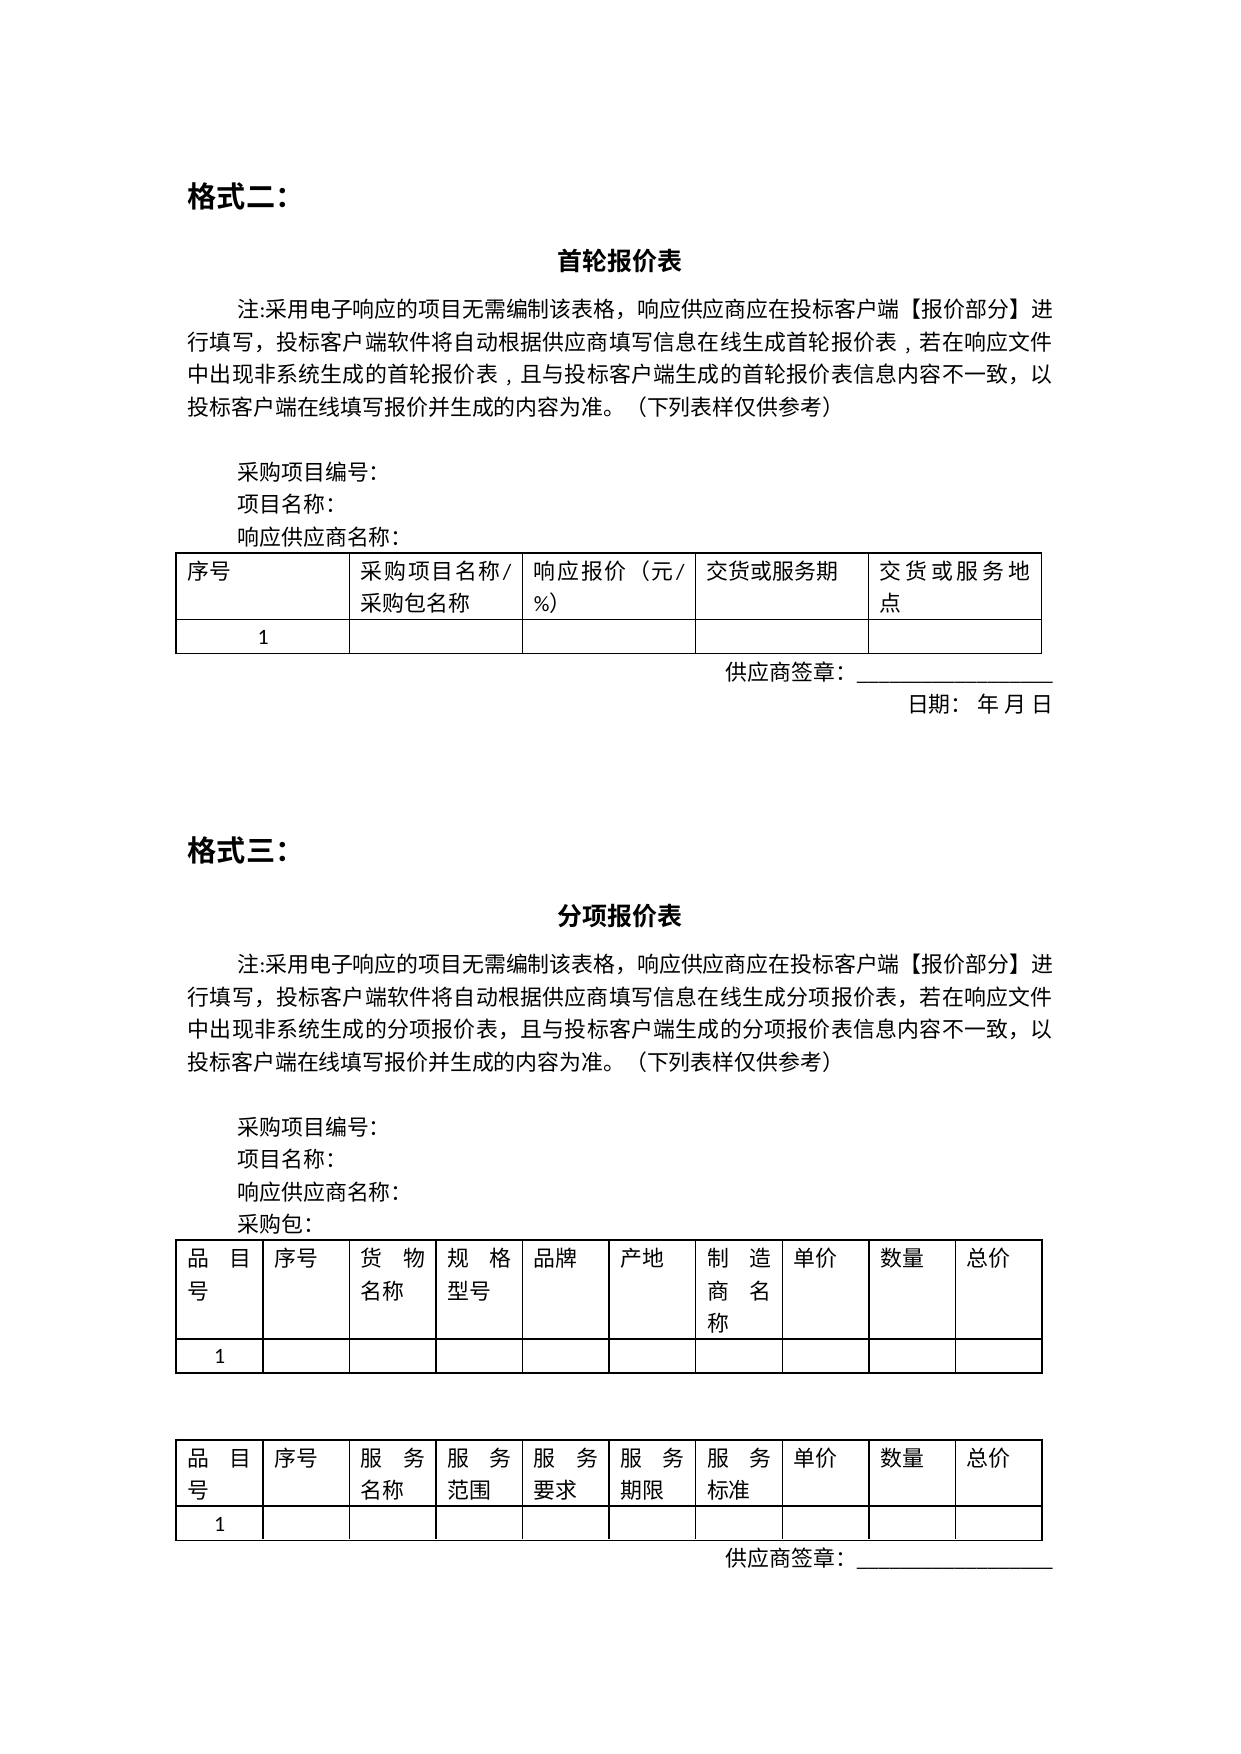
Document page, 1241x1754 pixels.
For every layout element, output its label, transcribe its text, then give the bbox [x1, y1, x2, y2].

table_cell [696, 1340, 782, 1372]
table_header 服务标准 [696, 1441, 782, 1505]
text 首轮报价表 [187, 227, 1053, 292]
table_header 制造商名称 [696, 1241, 782, 1338]
table_cell [610, 1340, 695, 1372]
table_cell [523, 1340, 608, 1372]
table_cell [350, 1340, 435, 1372]
text 项目名称： [187, 487, 1053, 519]
table_cell [956, 1507, 1041, 1539]
text 采购包： [187, 1207, 1053, 1239]
table_cell [523, 1507, 608, 1539]
table_header 服务期限 [610, 1441, 695, 1505]
table_header 采购项目名称/采购包名称 [350, 554, 522, 618]
text 供应商签章：__________________ [187, 654, 1053, 687]
table_cell [870, 1507, 955, 1539]
table_header 品目号 [177, 1241, 262, 1338]
table_header 产地 [610, 1241, 695, 1338]
text 格式二： [187, 162, 1053, 227]
table_header 单价 [783, 1241, 868, 1338]
table_cell [350, 620, 522, 653]
table_header 单价 [783, 1441, 868, 1505]
table_header 品目号 [177, 1441, 262, 1505]
table_cell [437, 1340, 522, 1372]
text 注:采用电子响应的项目无需编制该表格，响应供应商应在投标客户端【报价部分】进行填写，投标客户端软件将自动根据供应商填写信息在线生成首轮报价表﹐若在响应文件中出现非系统生成的首轮报价表﹐且与投标客户端生成的首轮报价表信息内容不一致，以投标客户端在线填写报价并生成的内容为准。（下列表样仅供参考） [187, 292, 1053, 454]
table_header 总价 [956, 1241, 1041, 1338]
table_header 数量 [870, 1441, 955, 1505]
table_cell 1 [177, 1507, 262, 1539]
table_cell [869, 620, 1041, 653]
table_header 服务范围 [437, 1441, 522, 1505]
table_cell [350, 1507, 435, 1539]
text 分项报价表 [187, 882, 1053, 947]
table_header 总价 [956, 1441, 1041, 1505]
text 格式三： [187, 817, 1053, 882]
text 采购项目编号： [187, 1109, 1053, 1142]
table_header 交货或服务地点 [869, 554, 1041, 618]
text 采购项目编号： [187, 454, 1053, 487]
table_cell [610, 1507, 695, 1539]
table_header 服务要求 [523, 1441, 608, 1505]
text 注:采用电子响应的项目无需编制该表格，响应供应商应在投标客户端【报价部分】进行填写，投标客户端软件将自动根据供应商填写信息在线生成分项报价表，若在响应文件中出现非系统生成的分项报价表，且与投标客户端生成的分项报价表信息内容不一致，以投标客户端在线填写报价并生成的内容为准。（下列表样仅供参考） [187, 947, 1053, 1109]
table_header 服务名称 [350, 1441, 435, 1505]
table_cell 1 [177, 1340, 262, 1372]
table_header 序号 [264, 1441, 349, 1505]
table_cell [523, 620, 695, 653]
table_cell [264, 1507, 349, 1539]
table_header 响应报价（元/%） [523, 554, 695, 618]
table_header 规格型号 [437, 1241, 522, 1338]
table_header 品牌 [523, 1241, 608, 1338]
table_header 数量 [870, 1241, 955, 1338]
table_cell [870, 1340, 955, 1372]
table_header 货物名称 [350, 1241, 435, 1338]
table_cell [783, 1507, 868, 1539]
table_header 序号 [177, 554, 349, 618]
text 项目名称： [187, 1142, 1053, 1174]
table_cell 1 [177, 620, 349, 653]
table_cell [783, 1340, 868, 1372]
text 响应供应商名称： [187, 519, 1053, 552]
table_cell [264, 1340, 349, 1372]
table_cell [437, 1507, 522, 1539]
table_cell [956, 1340, 1041, 1372]
text 日期： 年 月 日 [187, 687, 1053, 719]
table_cell [696, 1507, 782, 1539]
table_header 交货或服务期 [696, 554, 868, 618]
text 响应供应商名称： [187, 1174, 1053, 1207]
table_header 序号 [264, 1241, 349, 1338]
table_cell [696, 620, 868, 653]
text 供应商签章：__________________ [187, 1541, 1053, 1573]
